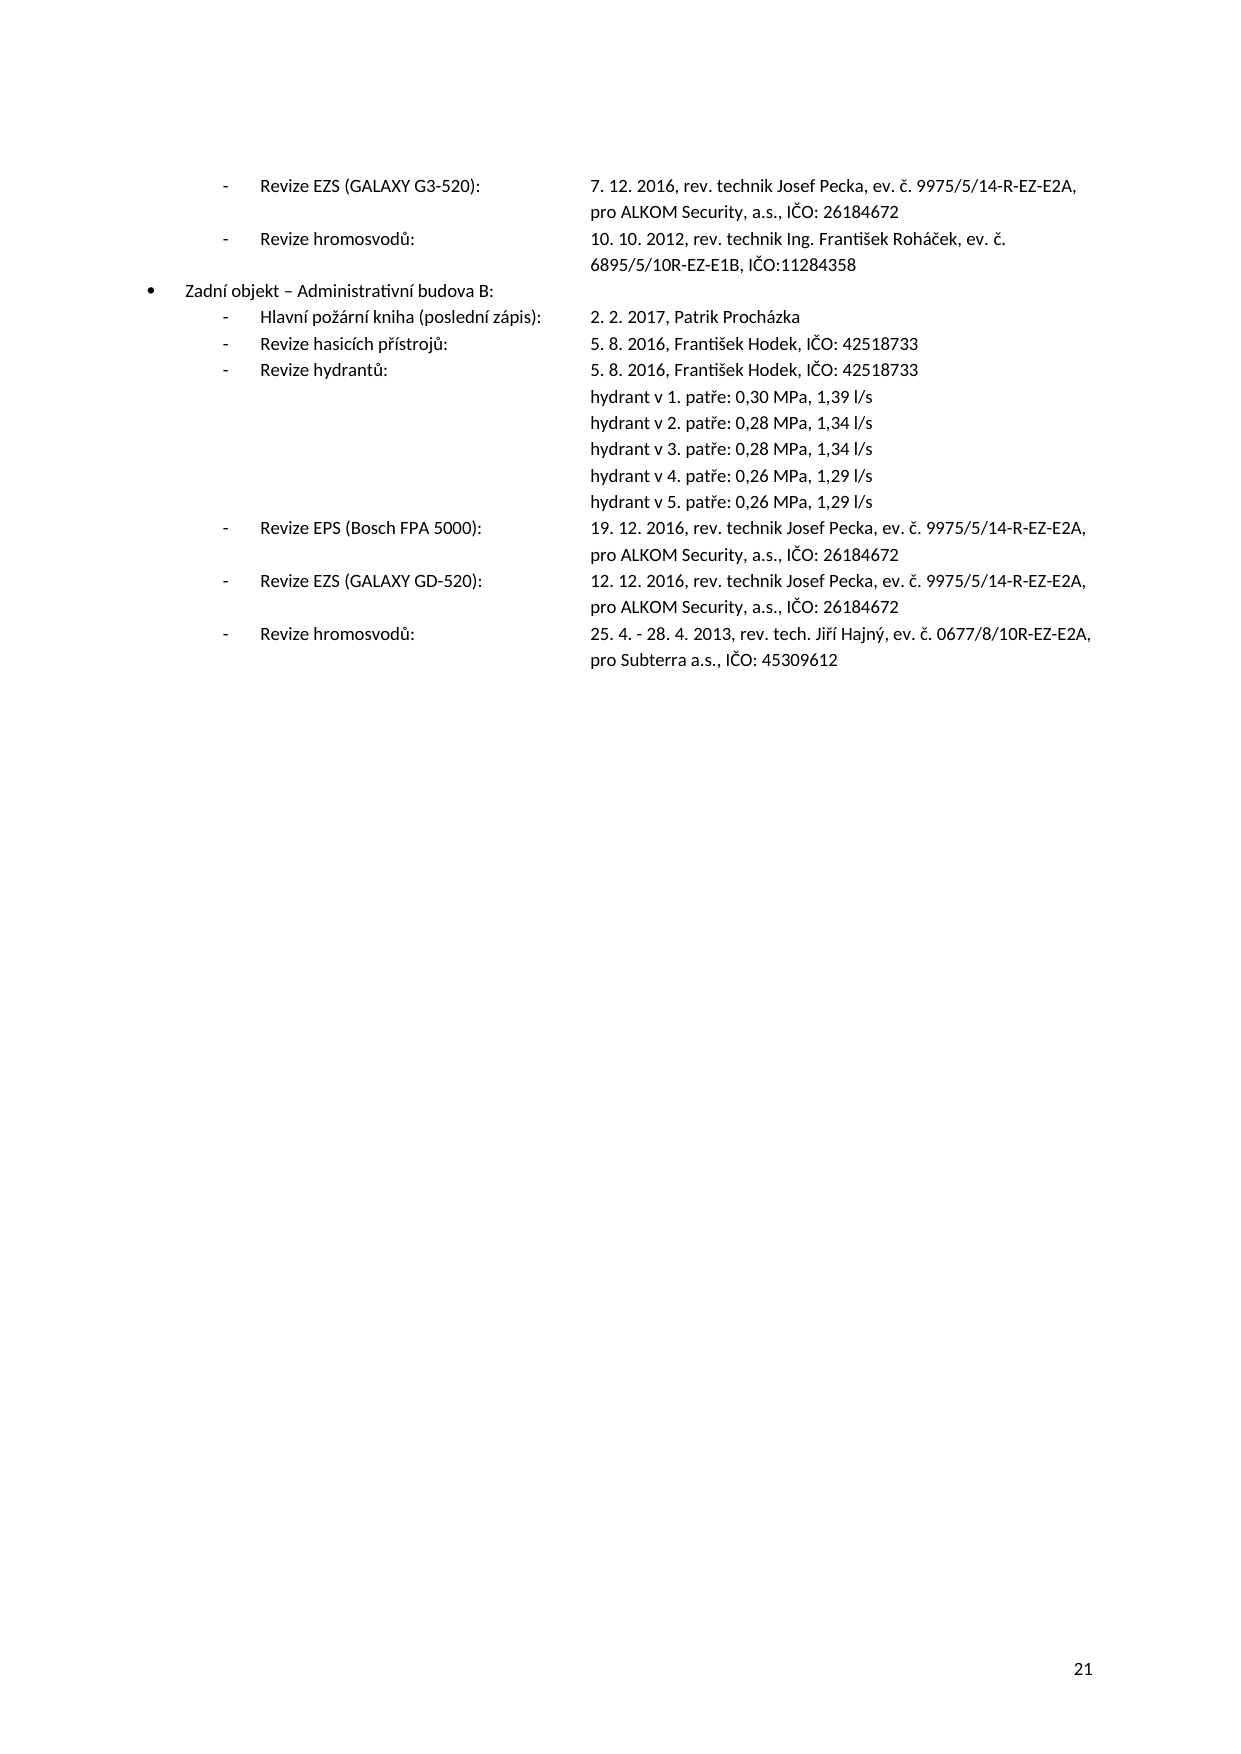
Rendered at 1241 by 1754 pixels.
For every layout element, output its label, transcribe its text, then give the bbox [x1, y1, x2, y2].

list Revize EZS (GALAXY GD-520): 12. 12. 2016, rev. technik Josef Pecka, ev. č. 9975/5/14-R-EZ-E2A, [223, 569, 1093, 592]
list pro ALKOM Security, a.s., IČO: 26184672 [555, 200, 1093, 223]
list pro ALKOM Security, a.s., IČO: 26184672 [260, 596, 1093, 618]
list Revize hasicích přístrojů: 5. 8. 2016, František Hodek, IČO: 42518733 [223, 332, 1093, 355]
list Hlavní požární kniha (poslední zápis): 2. 2. 2017, Patrik Procházka [223, 306, 1093, 329]
list Revize EZS (GALAXY G3-520): 7. 12. 2016, rev. technik Josef Pecka, ev. č. 9975/5/14-R-EZ-E2A, [223, 174, 1093, 197]
list hydrant v 2. patře: 0,28 MPa, 1,34 l/s [260, 411, 1093, 434]
list pro Subterra a.s., IČO: 45309612 [260, 648, 1093, 671]
list hydrant v 5. patře: 0,26 MPa, 1,29 l/s [260, 490, 1093, 513]
list hydrant v 3. patře: 0,28 MPa, 1,34 l/s [260, 437, 1093, 460]
list Zadní objekt – Administrativní budova B: [148, 279, 1093, 302]
list Revize EPS (Bosch FPA 5000): 19. 12. 2016, rev. technik Josef Pecka, ev. č. 9975/5/14-R-EZ-E2A, [223, 517, 1093, 539]
list pro ALKOM Security, a.s., IČO: 26184672 [555, 543, 1093, 566]
list hydrant v 4. patře: 0,26 MPa, 1,29 l/s [260, 464, 1093, 487]
list Revize hromosvodů: 25. 4. - 28. 4. 2013, rev. tech. Jiří Hajný, ev. č. 0677/8/10R-EZ-E2A, [223, 622, 1093, 645]
list 6895/5/10R-EZ-E1B, IČO:11284358 [260, 253, 1093, 276]
list hydrant v 1. patře: 0,30 MPa, 1,39 l/s [260, 385, 1093, 408]
list Revize hydrantů: 5. 8. 2016, František Hodek, IČO: 42518733 [223, 358, 1093, 381]
list Revize hromosvodů: 10. 10. 2012, rev. technik Ing. František Roháček, ev. č. [223, 227, 1093, 249]
